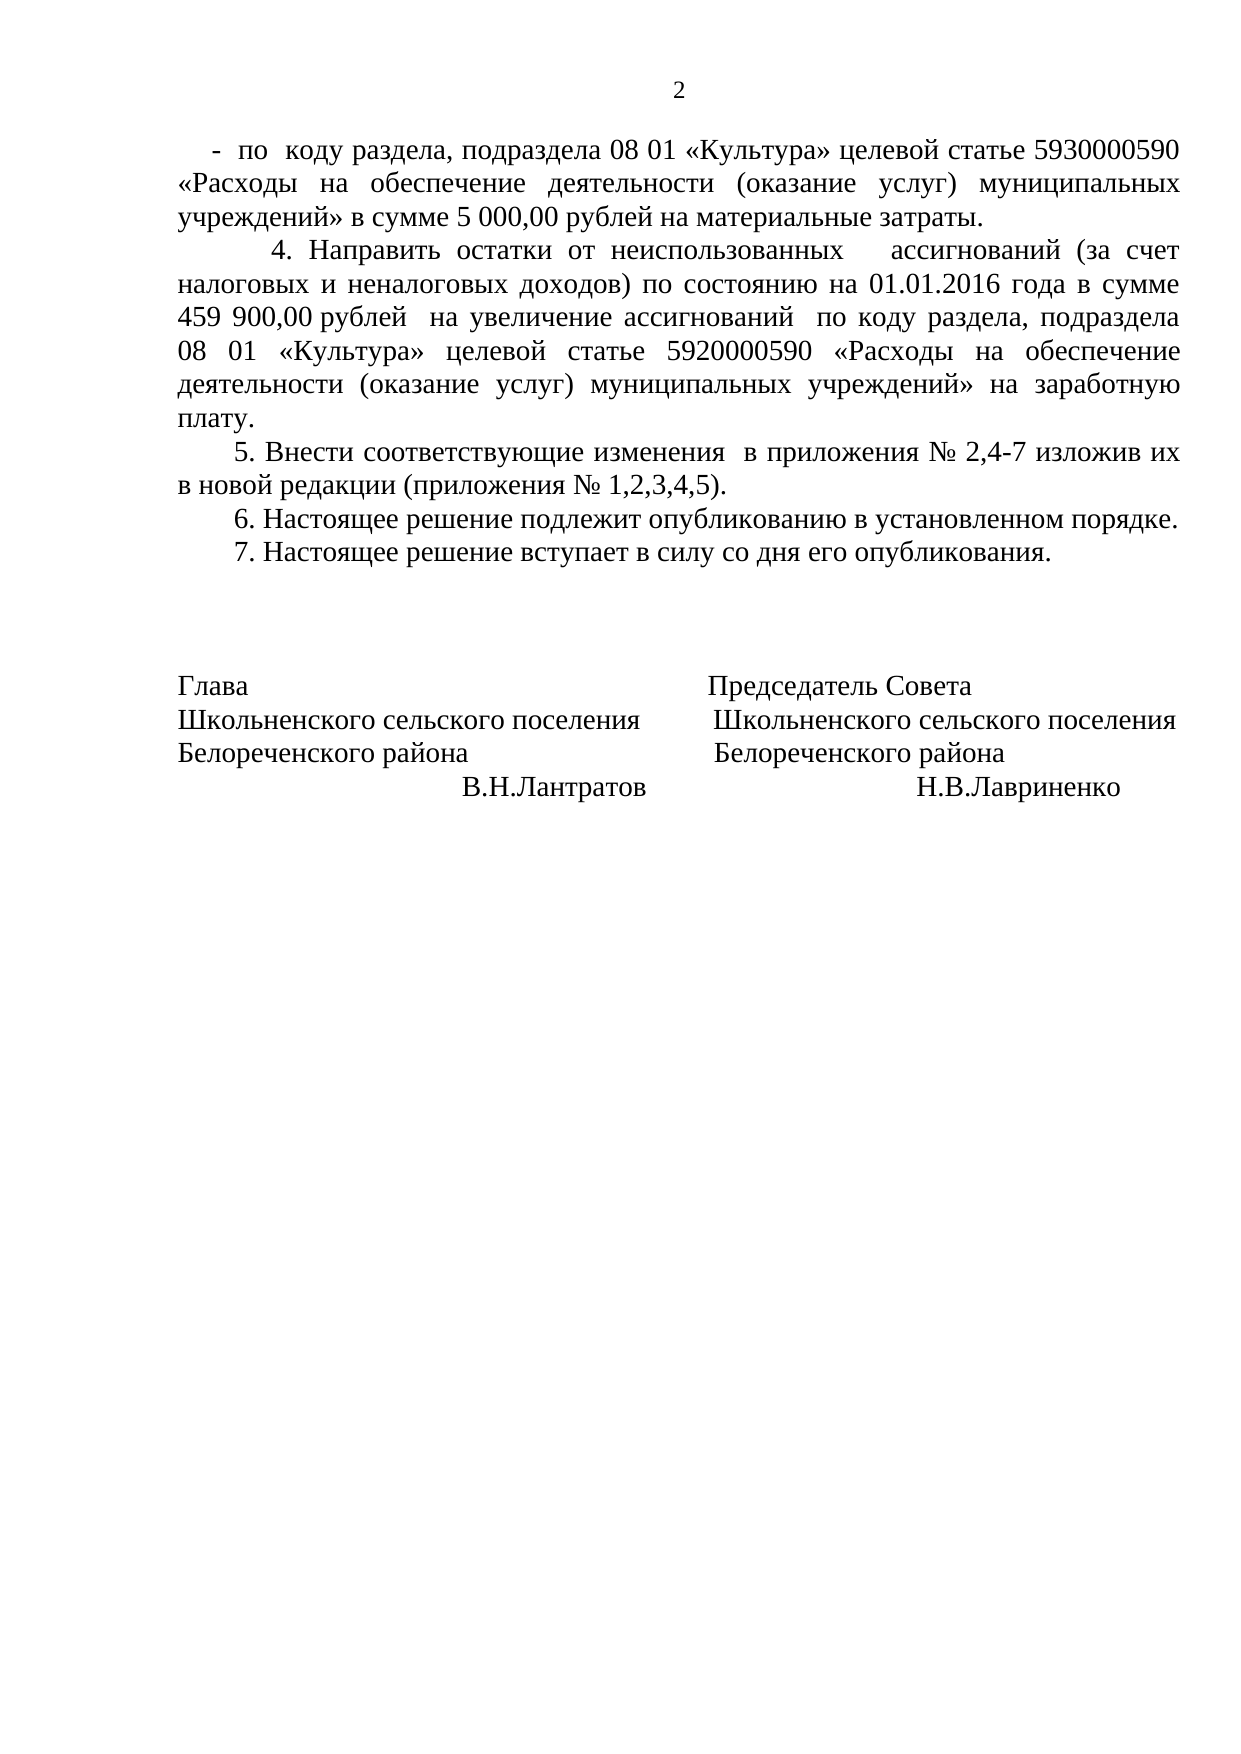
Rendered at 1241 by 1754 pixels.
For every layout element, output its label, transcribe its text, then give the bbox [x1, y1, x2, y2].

text - по коду раздела, подраздела 08 01 «Культура» целевой статье 5930000590 «Расходы на обеспечение деятельности (оказание услуг) муниципальных учреждений» в сумме 5 000,00 рублей на материальные затраты. [177, 132, 1181, 232]
text 5. Внести соответствующие изменения в приложения № 2,4-7 изложив их в новой редакции (приложения № 1,2,3,4,5). [177, 434, 1181, 501]
text 7. Настоящее решение вступает в силу со дня его опубликования. [177, 534, 1181, 568]
text Школьненского сельского поселения Школьненского сельского поселения [177, 702, 1181, 736]
text Белореченского района Белореченского района [177, 736, 1181, 769]
text Глава Председатель Совета [177, 668, 1181, 702]
text 4. Направить остатки от неиспользованных ассигнований (за счет налоговых и неналоговых доходов) по состоянию на 01.01.2016 года в сумме 459 900,00 рублей на увеличение ассигнований по коду раздела, подраздела 08 01 «Культура» целевой статье 5920000590 «Расходы на обеспечение деятельности (оказание услуг) муниципальных учреждений» на заработную плату. [177, 232, 1181, 434]
text В.Н.Лантратов Н.В.Лавриненко [177, 769, 1181, 803]
text 6. Настоящее решение подлежит опубликованию в установленном порядке. [177, 501, 1181, 534]
